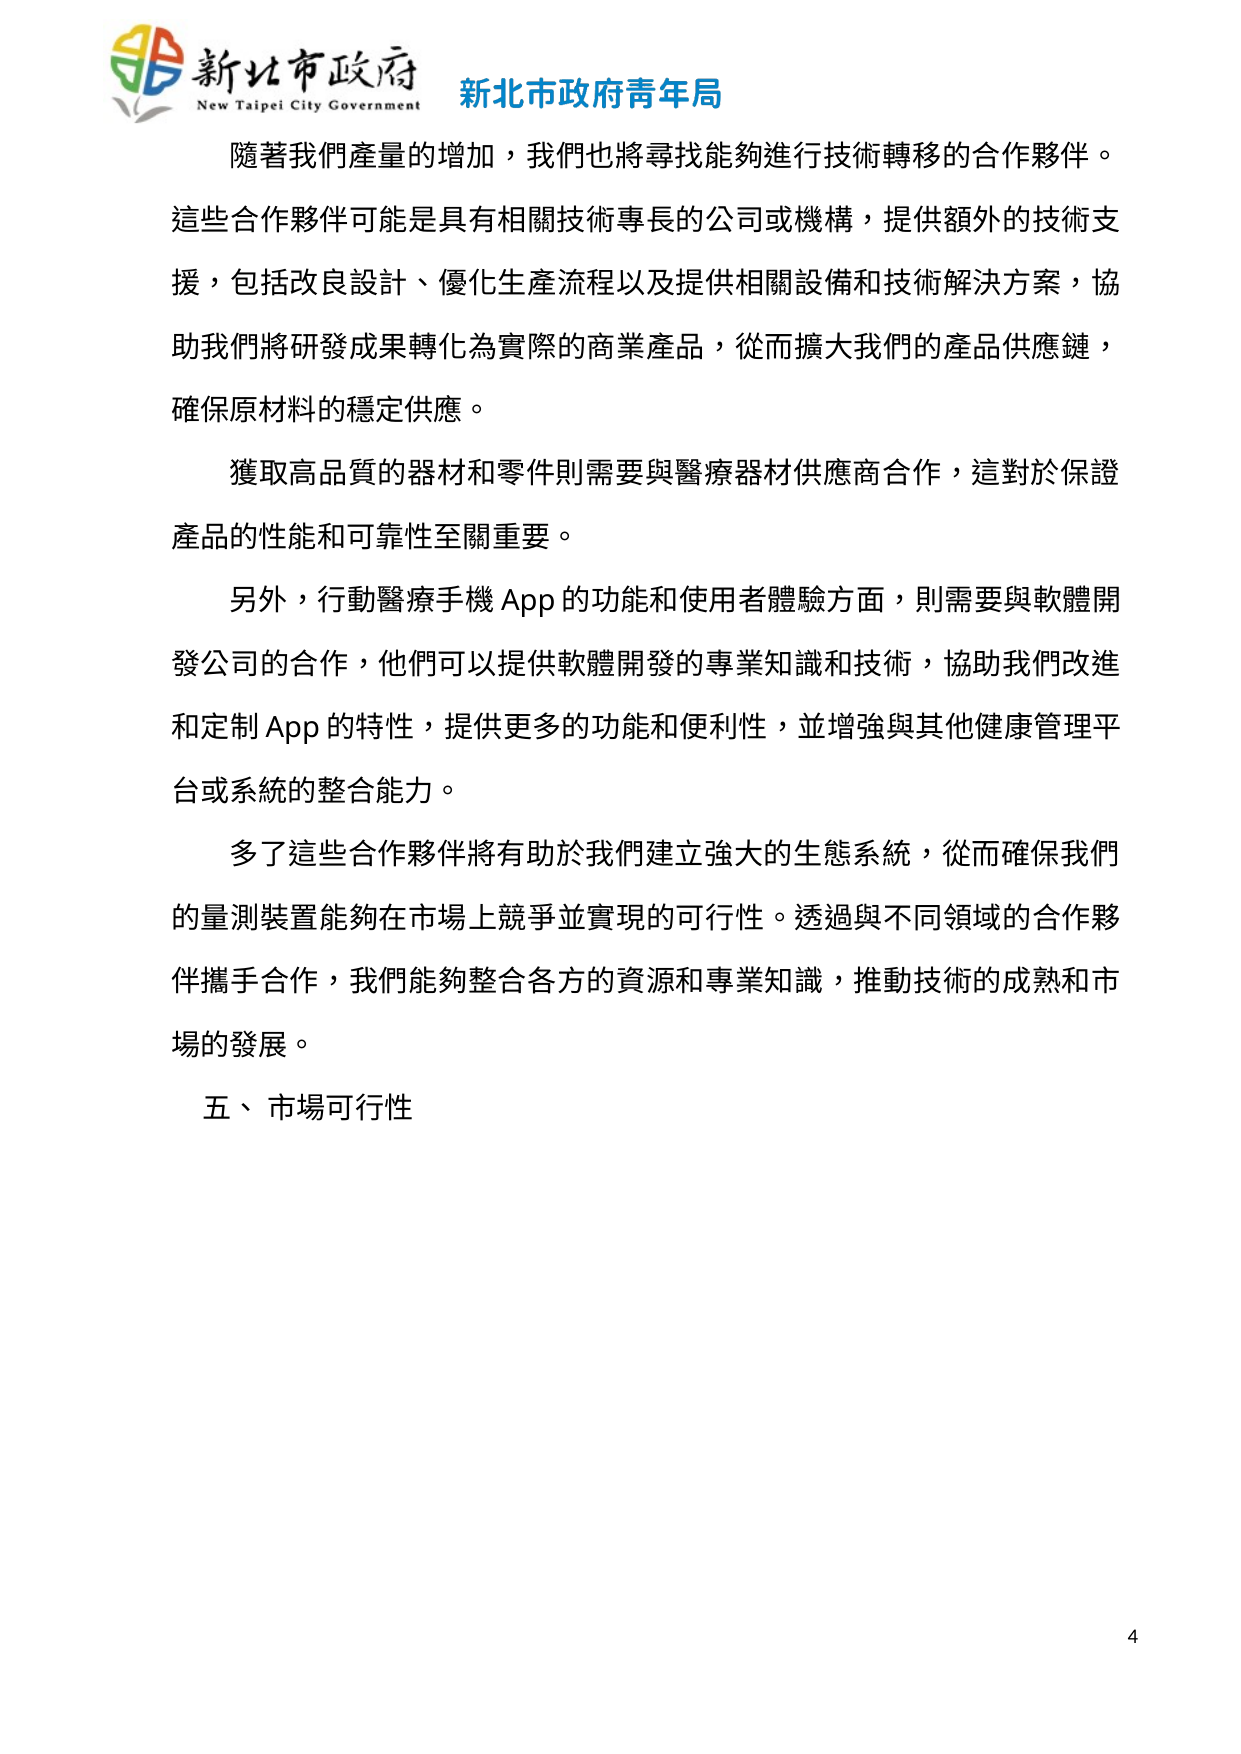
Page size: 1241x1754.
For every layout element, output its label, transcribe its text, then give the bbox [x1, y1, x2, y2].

text 五、 市場可行性 [103, 1085, 1137, 1127]
picture [103, 19, 424, 131]
text 多了這些合作夥伴將有助於我們建立強大的生態系統，從而確保我們的量測裝置能夠在市場上競爭並實現的可行性。透過與不同領域的合作夥伴攜手合作，我們能夠整合各方的資源和專業知識，推動技術的成熟和市場的發展。 [171, 831, 1122, 1063]
text 獲取高品質的器材和零件則需要與醫療器材供應商合作，這對於保證產品的性能和可靠性至關重要。 [171, 450, 1122, 556]
picture [604, 84, 617, 109]
text 另外，行動醫療手機App的功能和使用者體驗方面，則需要與軟體開發公司的合作，他們可以提供軟體開發的專業知識和技術，協助我們改進和定制App的特性，提供更多的功能和便利性，並增強與其他健康管理平台或系統的整合能力。 [171, 577, 1122, 810]
picture [459, 76, 721, 109]
picture [634, 102, 647, 109]
picture [699, 82, 714, 86]
picture [665, 85, 673, 90]
text 隨著我們產量的增加，我們也將尋找能夠進行技術轉移的合作夥伴。這些合作夥伴可能是具有相關技術專長的公司或機構，提供額外的技術支援，包括改良設計、優化生產流程以及提供相關設備和技術解決方案，協助我們將研發成果轉化為實際的商業產品，從而擴大我們的產品供應鏈，確保原材料的穩定供應。 [171, 133, 1122, 429]
